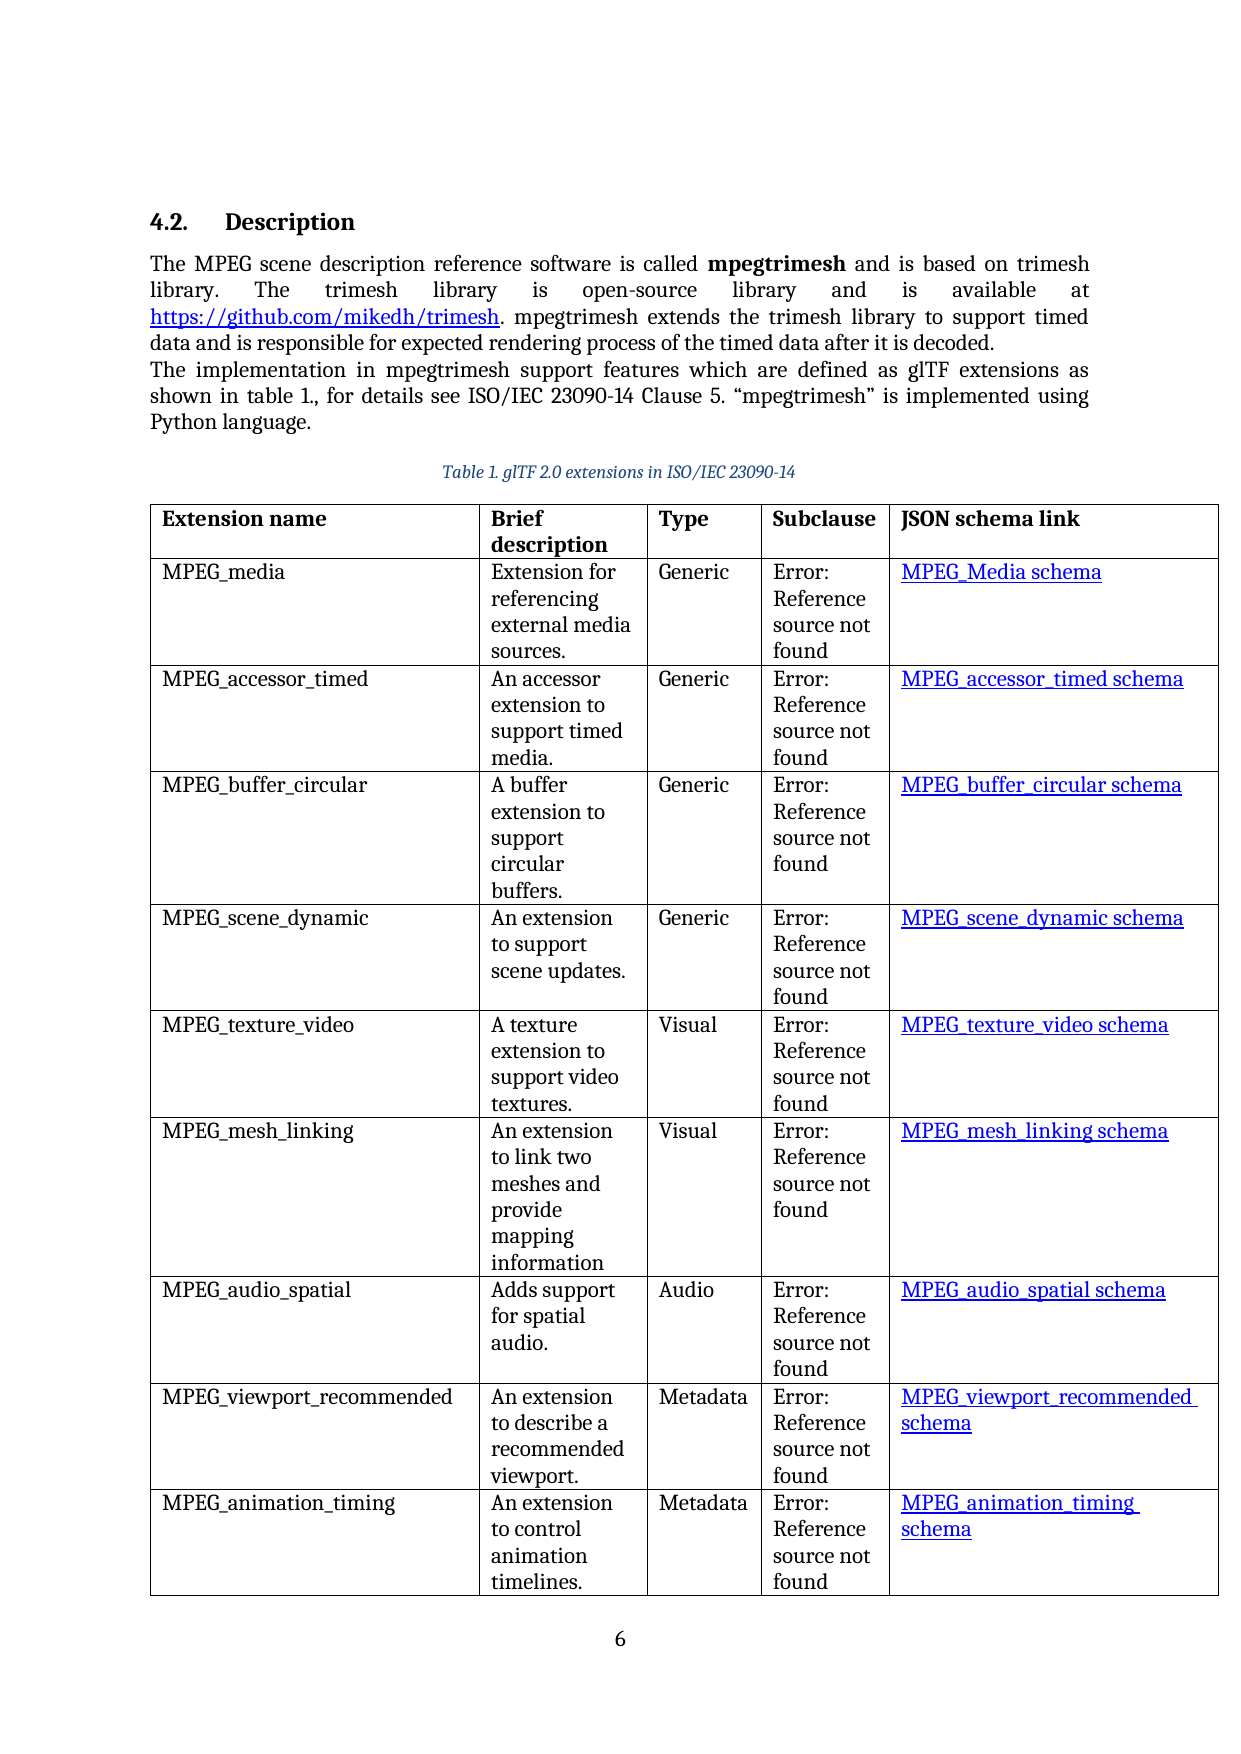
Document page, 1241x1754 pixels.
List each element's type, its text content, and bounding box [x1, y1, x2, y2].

table_cell MPEG_mesh_linking [151, 1118, 479, 1276]
table_cell MPEG_animation_timing [151, 1490, 479, 1595]
table_cell Generic [648, 666, 761, 771]
table_cell An extension to link two meshes and provide mapping information [480, 1118, 647, 1276]
table_cell Generic [648, 772, 761, 904]
subtitle Description [150, 208, 1090, 236]
table_cell Generic [648, 559, 761, 664]
table_cell A texture extension to support video textures. [480, 1011, 647, 1117]
table_cell Metadata [648, 1384, 761, 1489]
table_cell MPEG_animation_timing schema [890, 1490, 1218, 1595]
table_cell A buffer extension to support circular buffers. [480, 772, 647, 904]
table_cell Generic [648, 905, 761, 1010]
table_cell MPEG_mesh_linking schema [890, 1118, 1218, 1276]
table_header JSON schema link [890, 505, 1218, 558]
table_cell Visual [648, 1118, 761, 1276]
table_cell Visual [648, 1011, 761, 1117]
table_cell MPEG_viewport_recommended [151, 1384, 479, 1489]
table_cell MPEG_accessor_timed schema [890, 666, 1218, 771]
table_cell An extension to control animation timelines. [480, 1490, 647, 1595]
table_cell MPEG_buffer_circular [151, 772, 479, 904]
table_cell MPEG_texture_video [151, 1011, 479, 1117]
table_header Brief description [480, 505, 647, 558]
table_cell Audio [648, 1277, 761, 1382]
table_cell MPEG_scene_dynamic schema [890, 905, 1218, 1010]
table_cell MPEG_media [151, 559, 479, 664]
table_cell MPEG_viewport_recommended schema [890, 1384, 1218, 1489]
table_cell MPEG_scene_dynamic [151, 905, 479, 1010]
table_cell MPEG_buffer_circular schema [890, 772, 1218, 904]
table_cell An accessor extension to support timed media. [480, 666, 647, 771]
table_cell Metadata [648, 1490, 761, 1595]
table_cell MPEG_audio_spatial schema [890, 1277, 1218, 1382]
table_cell Adds support for spatial audio. [480, 1277, 647, 1382]
text The implementation in mpegtrimesh support features which are defined as glTF extensions as shown in table 1., for details see ISO/IEC 23090-14 Clause 5. “mpegtrimesh” is implemented using Python language. [150, 356, 1090, 436]
text Table 1. glTF 2.0 extensions in ISO/IEC 23090-14 [150, 462, 1090, 483]
table_header Extension name [151, 505, 479, 558]
table_cell MPEG_texture_video schema [890, 1011, 1218, 1117]
table_cell MPEG_audio_spatial [151, 1277, 479, 1382]
table_cell MPEG_Media schema [890, 559, 1218, 664]
table_cell Extension for referencing external media sources. [480, 559, 647, 664]
text The MPEG scene description reference software is called mpegtrimesh and is based on trimesh library. The trimesh library is open-source library and is available at https://github.com/mikedh/trimesh. mpegtrimesh extends the trimesh library to support timed data and is responsible for expected rendering process of the timed data after it is decoded. [150, 251, 1090, 356]
table_cell MPEG_accessor_timed [151, 666, 479, 771]
table_header Type [648, 505, 761, 558]
table_cell An extension to support scene updates. [480, 905, 647, 1010]
table_cell An extension to describe a recommended viewport. [480, 1384, 647, 1489]
table_header Subclause [762, 505, 889, 558]
